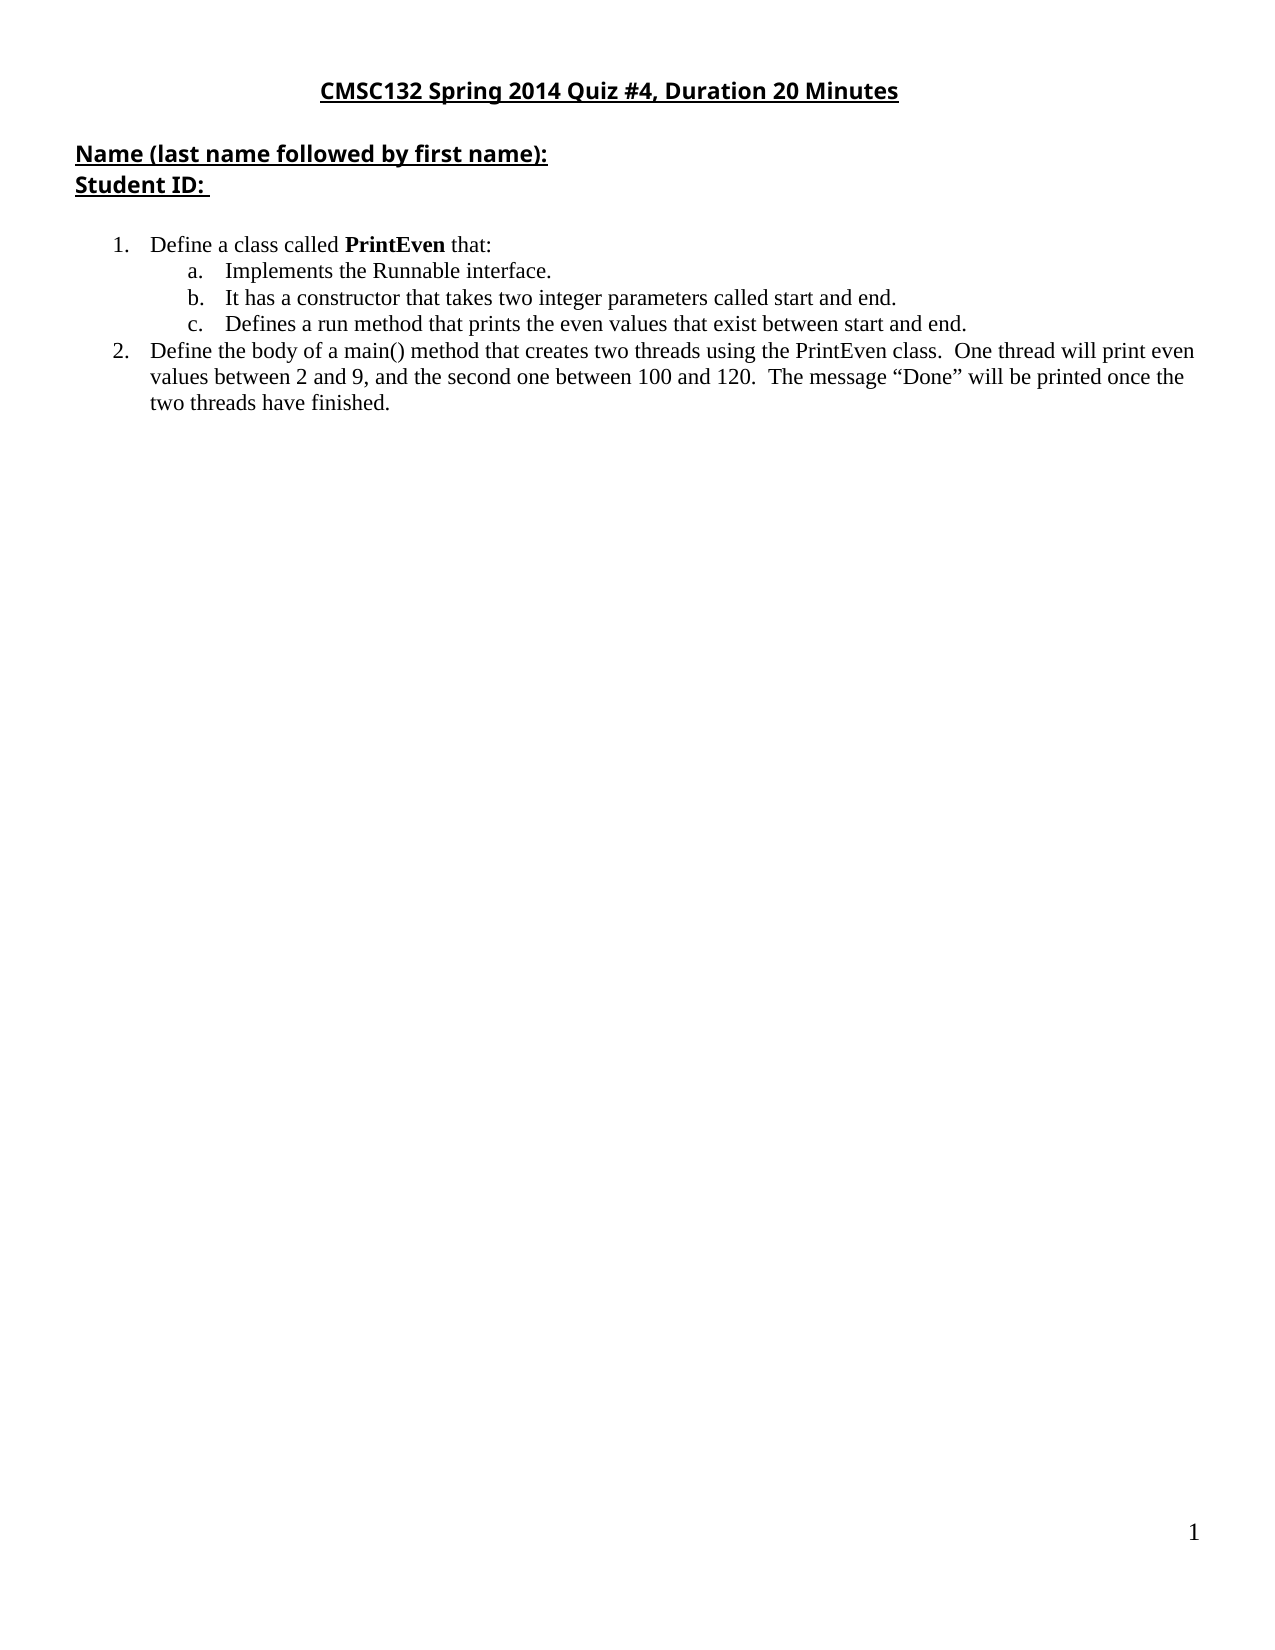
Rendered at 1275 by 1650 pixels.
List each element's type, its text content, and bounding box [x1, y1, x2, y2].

list Define the body of a main() method that creates two threads using the PrintEven class. One thread will print even values between 2 and 9, and the second one between 100 and 120. The message “Done” will be printed once the two threads have finished. [112, 337, 1200, 416]
list Implements the Runnable interface. [187, 258, 1200, 284]
text CMSC132 Spring 2014 Quiz #4, Duration 20 Minutes [75, 75, 1144, 106]
list It has a constructor that takes two integer parameters called start and end. [187, 284, 1200, 310]
list Define a class called PrintEven that: [112, 231, 1200, 258]
text Name (last name followed by first name): [75, 137, 1144, 169]
list Defines a run method that prints the even values that exist between start and end. [187, 310, 1200, 337]
text Student ID: [75, 169, 1144, 200]
